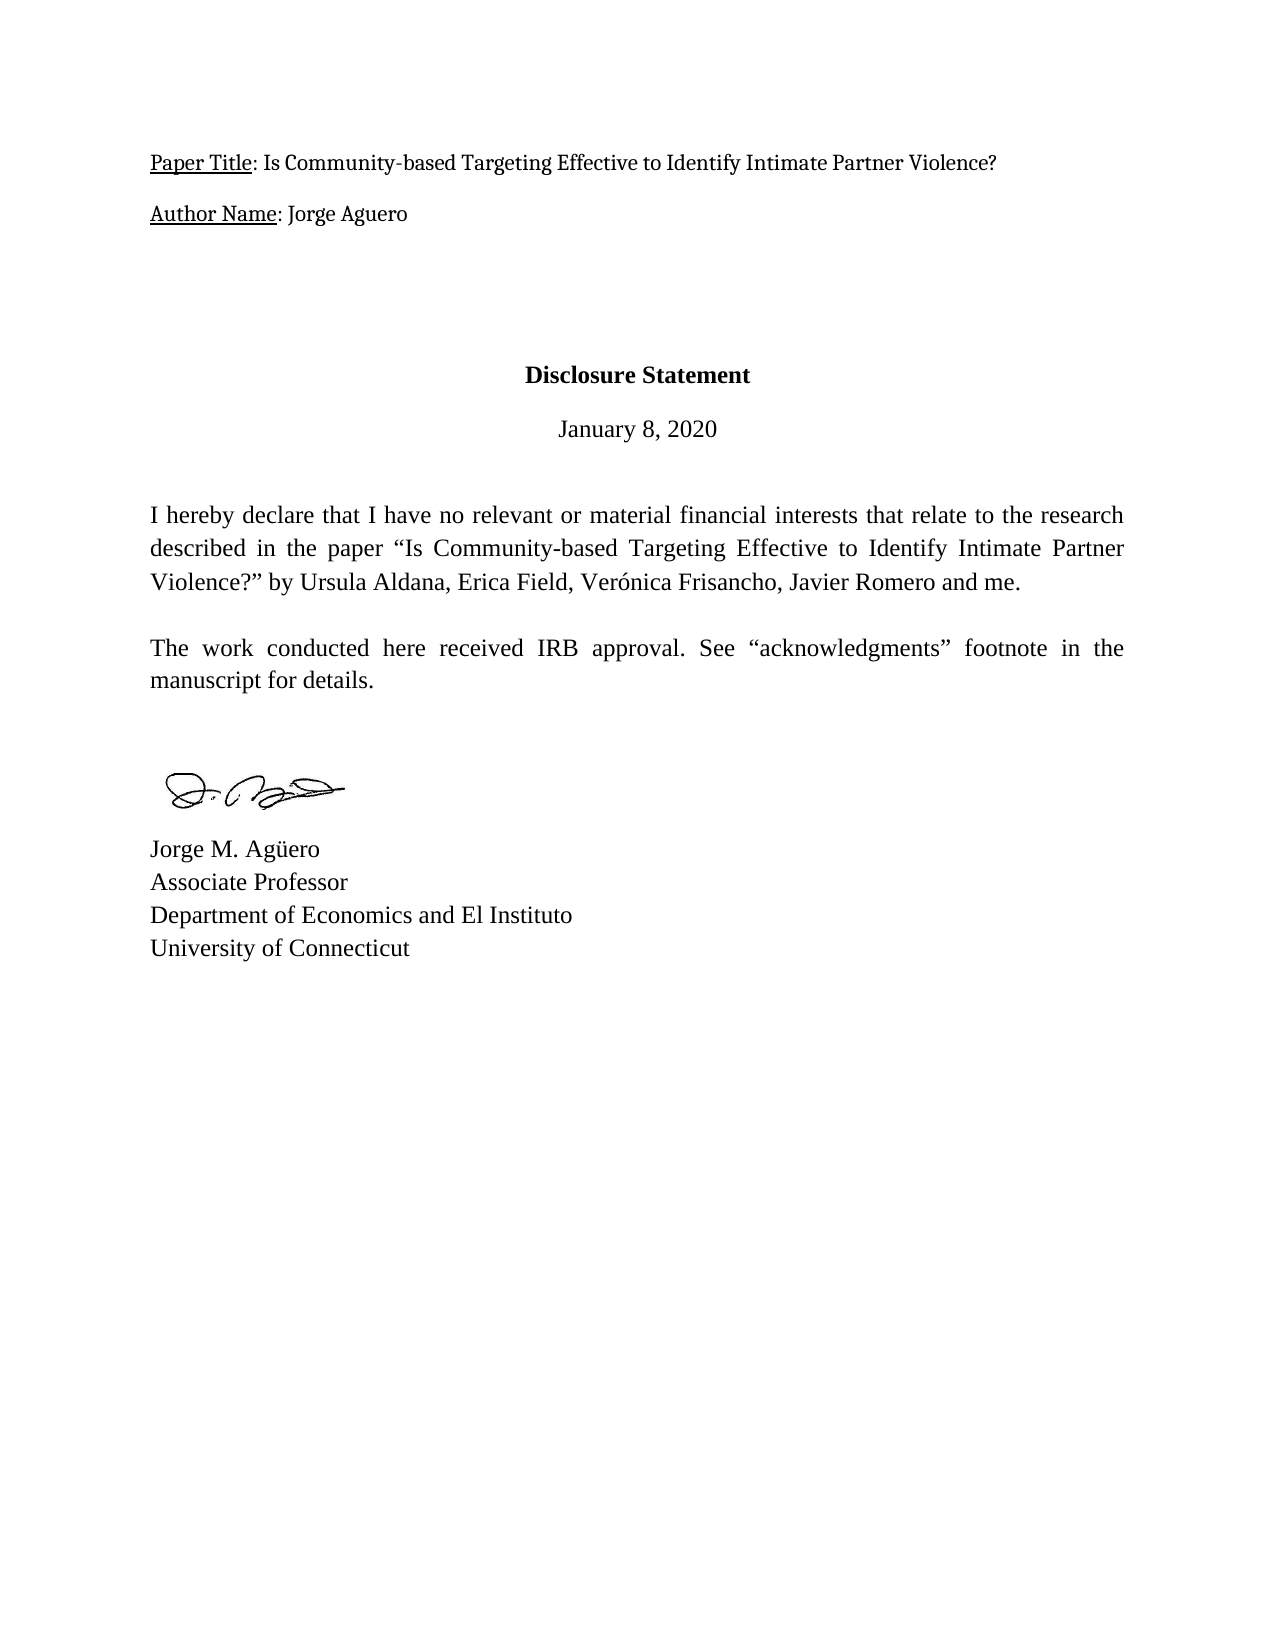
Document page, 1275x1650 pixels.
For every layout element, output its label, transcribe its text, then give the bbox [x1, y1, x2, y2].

text Associate Professor [150, 867, 1125, 896]
text Paper Title: Is Community-based Targeting Effective to Identify Intimate Partner Violence? [150, 150, 1125, 176]
text Disclosure Statement [150, 360, 1125, 388]
text Department of Economics and El Instituto [150, 901, 1125, 929]
text The work conducted here received IRB approval. See “acknowledgments” footnote in the manuscript for details. [150, 633, 1125, 694]
text Jorge M. Agüero [150, 834, 1125, 863]
text I hereby declare that I have no relevant or material financial interests that relate to the research described in the paper “Is Community-based Targeting Effective to Identify Intimate Partner Violence?” by Ursula Aldana, Erica Field, Verónica Frisancho, Javier Romero and me. [150, 501, 1125, 595]
text Author Name: Jorge Aguero [150, 201, 1125, 227]
text January 8, 2020 [150, 414, 1125, 442]
text University of Connecticut [150, 933, 1125, 962]
picture [150, 773, 353, 810]
